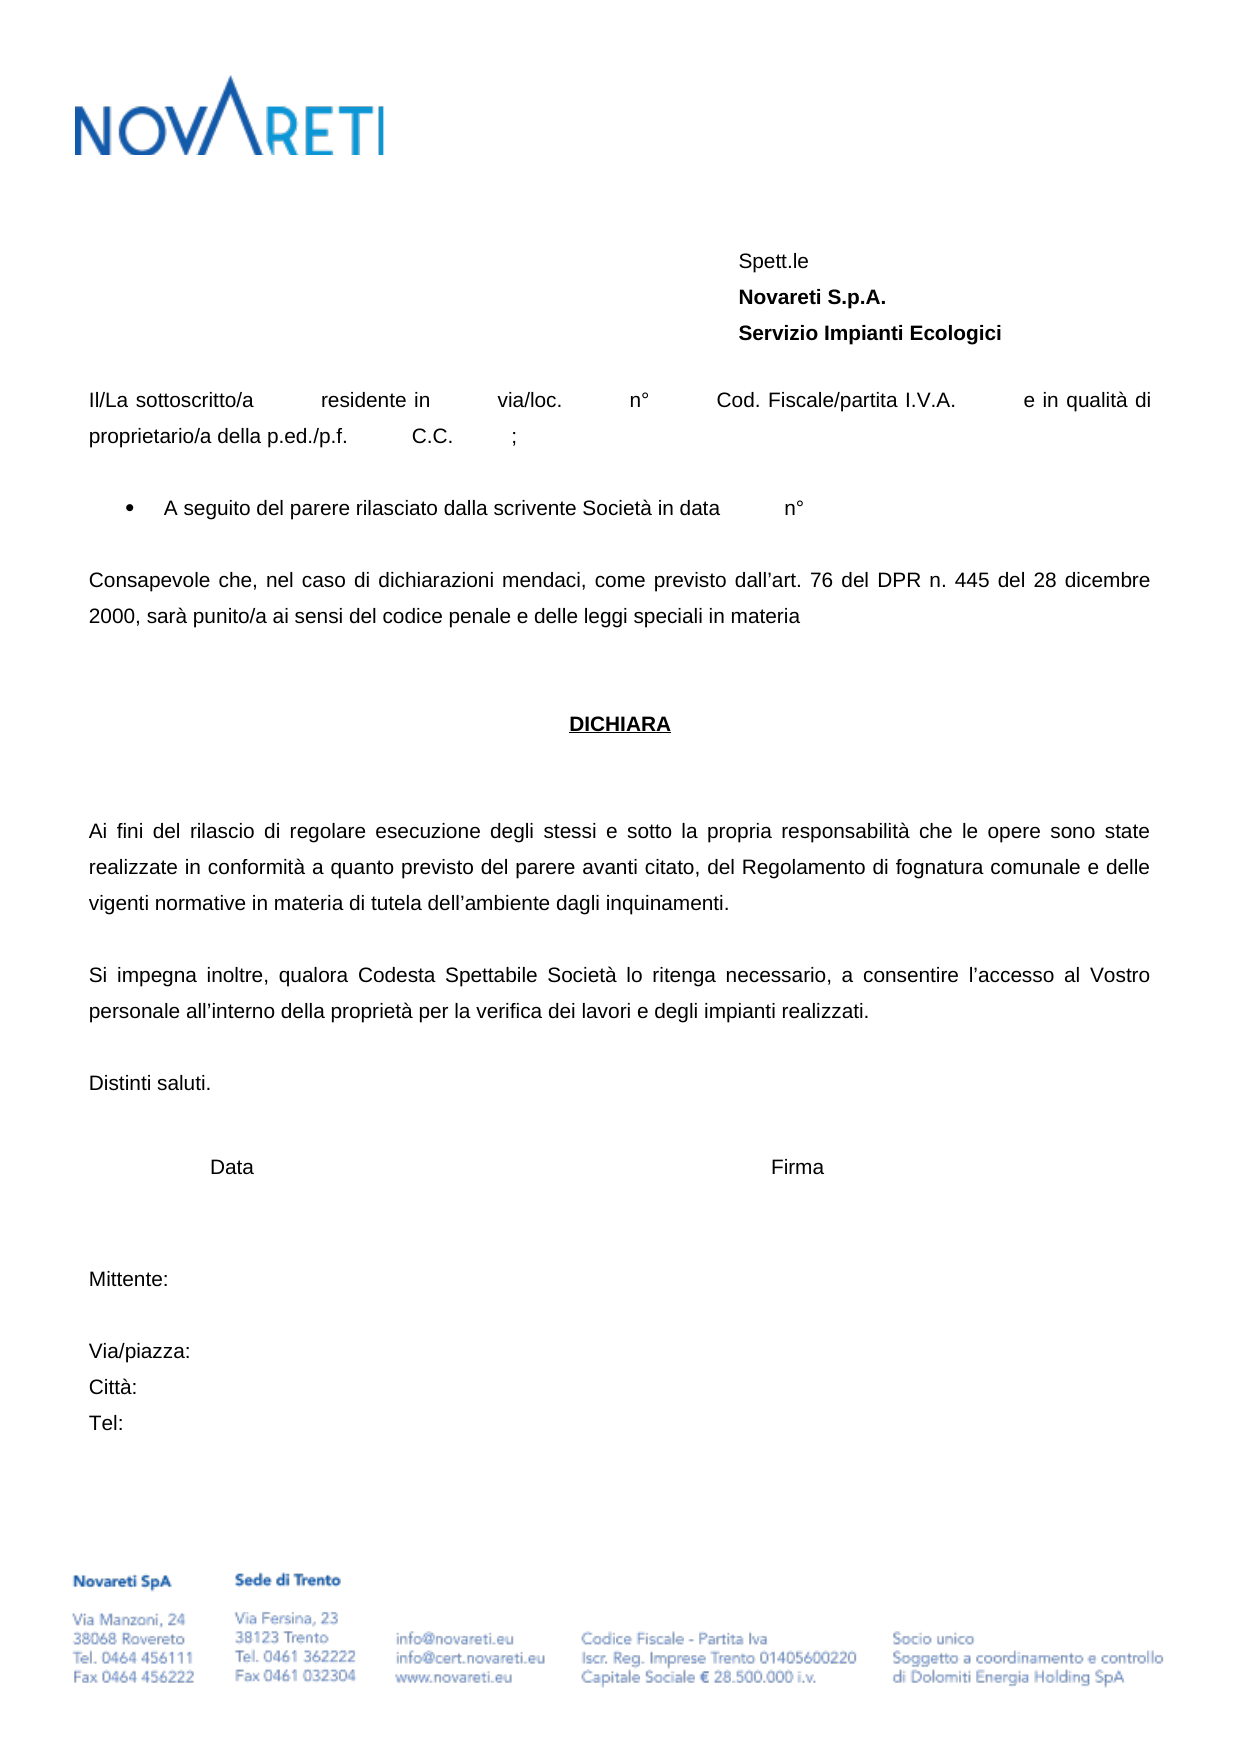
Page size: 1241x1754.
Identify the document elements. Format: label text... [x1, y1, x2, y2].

text Spett.le [738, 249, 1152, 273]
text Servizio Impianti Ecologici [738, 321, 1152, 345]
text Città: [89, 1375, 1152, 1399]
text Ai fini del rilascio di regolare esecuzione degli stessi e sotto la propria responsabilità che le opere sono state realizzate in conformità a quanto previsto del parere avanti citato, del Regolamento di fognatura comunale e delle vigenti normative in materia di tutela dell’ambiente dagli inquinamenti. [89, 819, 1152, 915]
text DICHIARA [89, 711, 1152, 735]
text Mittente: [89, 1267, 1152, 1291]
text Il/La sottoscritto/a residente in via/loc. n° Cod. Fiscale/partita I.V.A. e in qualità di proprietario/a della p.ed./p.f. C.C. ; [89, 388, 1152, 448]
text Via/piazza: [89, 1339, 1152, 1363]
text Data Firma [89, 1155, 1152, 1179]
text Tel: [89, 1411, 1152, 1435]
list A seguito del parere rilasciato dalla scrivente Società in data n° [126, 496, 1152, 520]
text Consapevole che, nel caso di dichiarazioni mendaci, come previsto dall’art. 76 del DPR n. 445 del 28 dicembre 2000, sarà punito/a ai sensi del codice penale e delle leggi speciali in materia [89, 568, 1152, 628]
text Novareti S.p.A. [738, 285, 1152, 309]
text Distinti saluti. [89, 1071, 1152, 1095]
text Si impegna inoltre, qualora Codesta Spettabile Società lo ritenga necessario, a consentire l’accesso al Vostro personale all’interno della proprietà per la verifica dei lavori e degli impianti realizzati. [89, 963, 1152, 1023]
